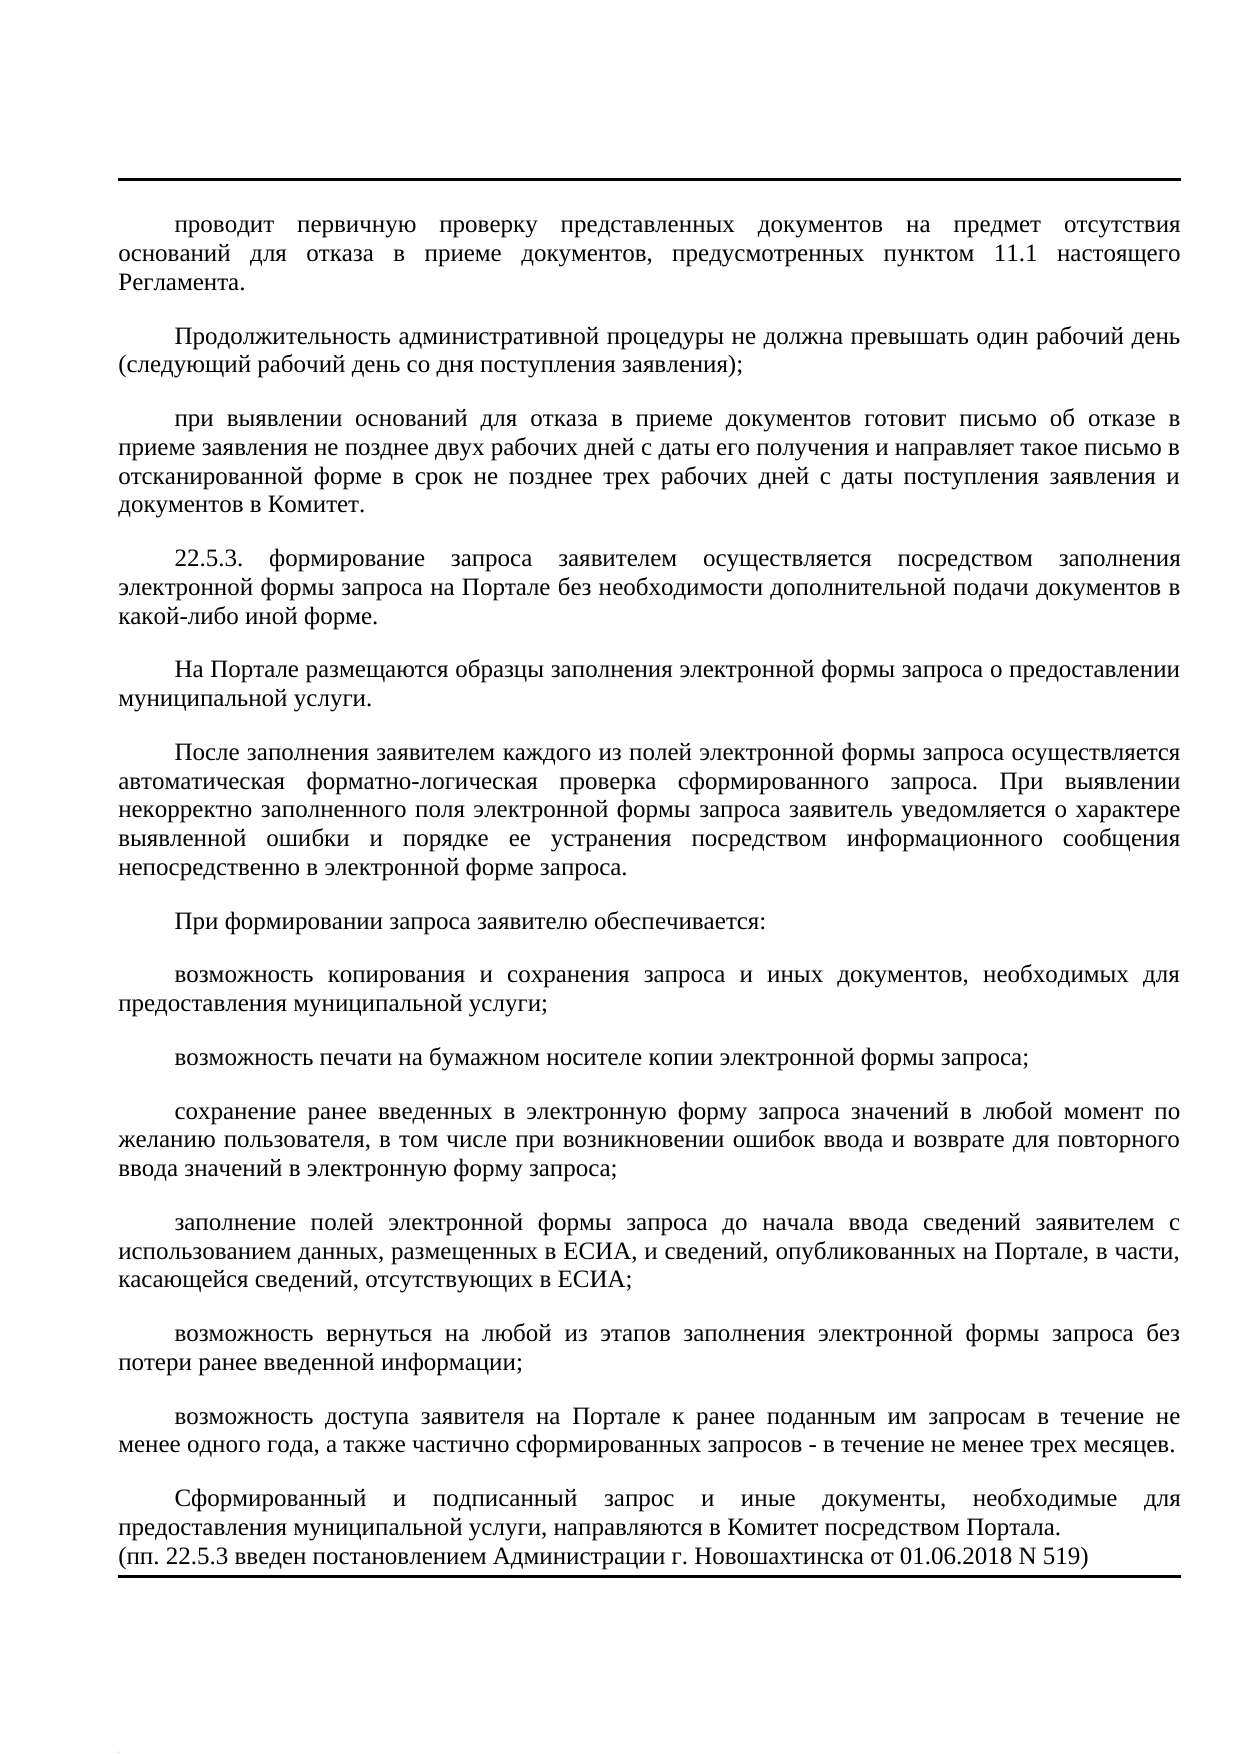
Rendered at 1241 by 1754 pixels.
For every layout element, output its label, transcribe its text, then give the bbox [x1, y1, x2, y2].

text заполнение полей электронной формы запроса до начала ввода сведений заявителем с использованием данных, размещенных в ЕСИА, и сведений, опубликованных на Портале, в части, касающейся сведений, отсутствующих в ЕСИА; [118, 1207, 1181, 1293]
text После заполнения заявителем каждого из полей электронной формы запроса осуществляется автоматическая форматно-логическая проверка сформированного запроса. При выявлении некорректно заполненного поля электронной формы запроса заявитель уведомляется о характере выявленной ошибки и порядке ее устранения посредством информационного сообщения непосредственно в электронной форме запроса. [118, 737, 1181, 881]
text (пп. 22.5.3 введен постановлением Администрации г. Новошахтинска от 01.06.2018 N 519) [118, 1541, 1181, 1569]
text На Портале размещаются образцы заполнения электронной формы запроса о предоставлении муниципальной услуги. [118, 654, 1181, 712]
text при выявлении оснований для отказа в приеме документов готовит письмо об отказе в приеме заявления не позднее двух рабочих дней с даты его получения и направляет такое письмо в отсканированной форме в срок не позднее трех рабочих дней с даты поступления заявления и документов в Комитет. [118, 403, 1181, 518]
text Продолжительность административной процедуры не должна превышать один рабочий день (следующий рабочий день со дня поступления заявления); [118, 321, 1181, 378]
text проводит первичную проверку представленных документов на предмет отсутствия оснований для отказа в приеме документов, предусмотренных пунктом 11.1 настоящего Регламента. [118, 209, 1181, 296]
text возможность печати на бумажном носителе копии электронной формы запроса; [118, 1042, 1181, 1071]
text возможность копирования и сохранения запроса и иных документов, необходимых для предоставления муниципальной услуги; [118, 959, 1181, 1017]
text возможность вернуться на любой из этапов заполнения электронной формы запроса без потери ранее введенной информации; [118, 1318, 1181, 1376]
text сохранение ранее введенных в электронную форму запроса значений в любой момент по желанию пользователя, в том числе при возникновении ошибок ввода и возврате для повторного ввода значений в электронную форму запроса; [118, 1096, 1181, 1182]
text 22.5.3. формирование запроса заявителем осуществляется посредством заполнения электронной формы запроса на Портале без необходимости дополнительной подачи документов в какой-либо иной форме. [118, 543, 1181, 629]
text возможность доступа заявителя на Портале к ранее поданным им запросам в течение не менее одного года, а также частично сформированных запросов - в течение не менее трех месяцев. [118, 1401, 1181, 1458]
text Сформированный и подписанный запрос и иные документы, необходимые для предоставления муниципальной услуги, направляются в Комитет посредством Портала. [118, 1483, 1181, 1541]
text При формировании запроса заявителю обеспечивается: [118, 906, 1181, 934]
